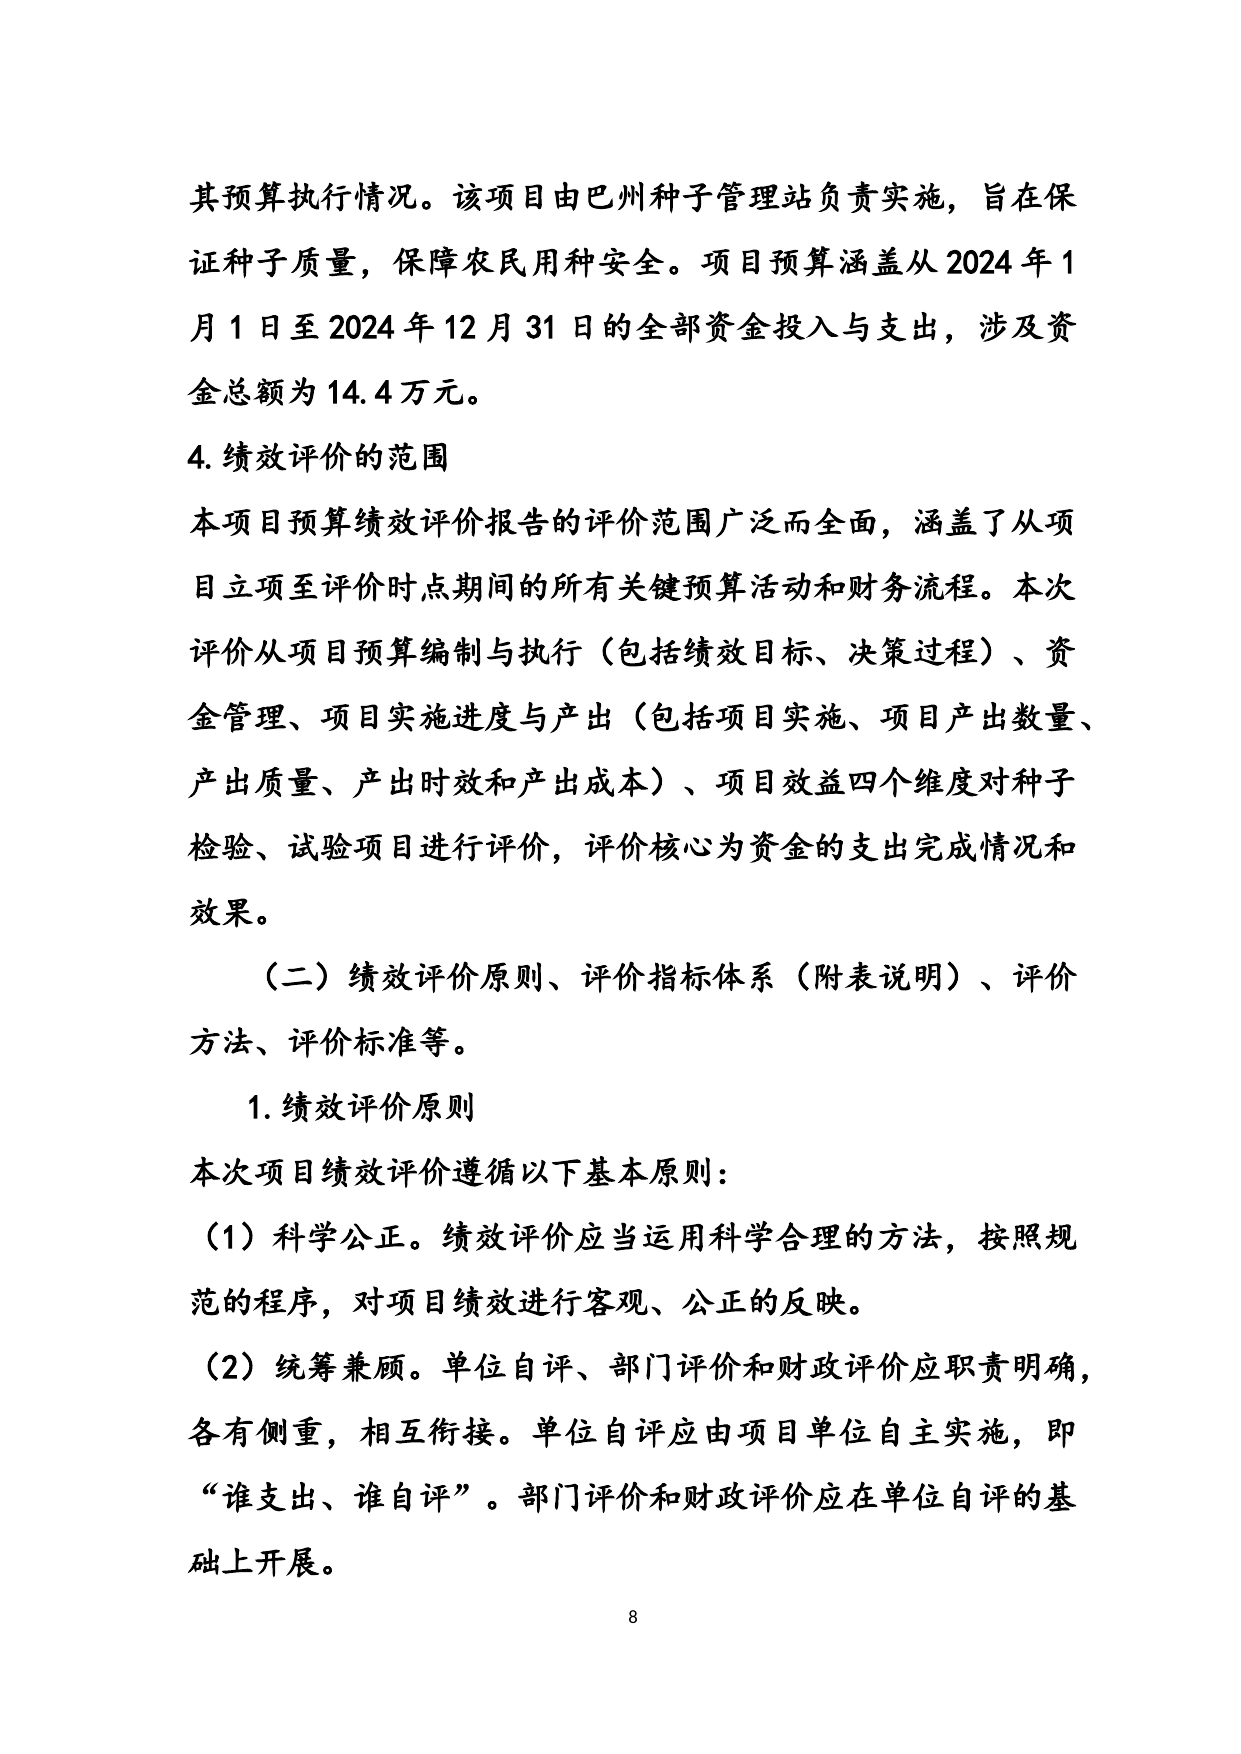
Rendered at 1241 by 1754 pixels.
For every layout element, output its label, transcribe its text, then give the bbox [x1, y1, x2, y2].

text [187, 1072, 1078, 1592]
text （二）绩效评价原则、评价指标体系（附表说明）、评价方法、评价标准等。 [187, 942, 1078, 1072]
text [187, 162, 1078, 942]
